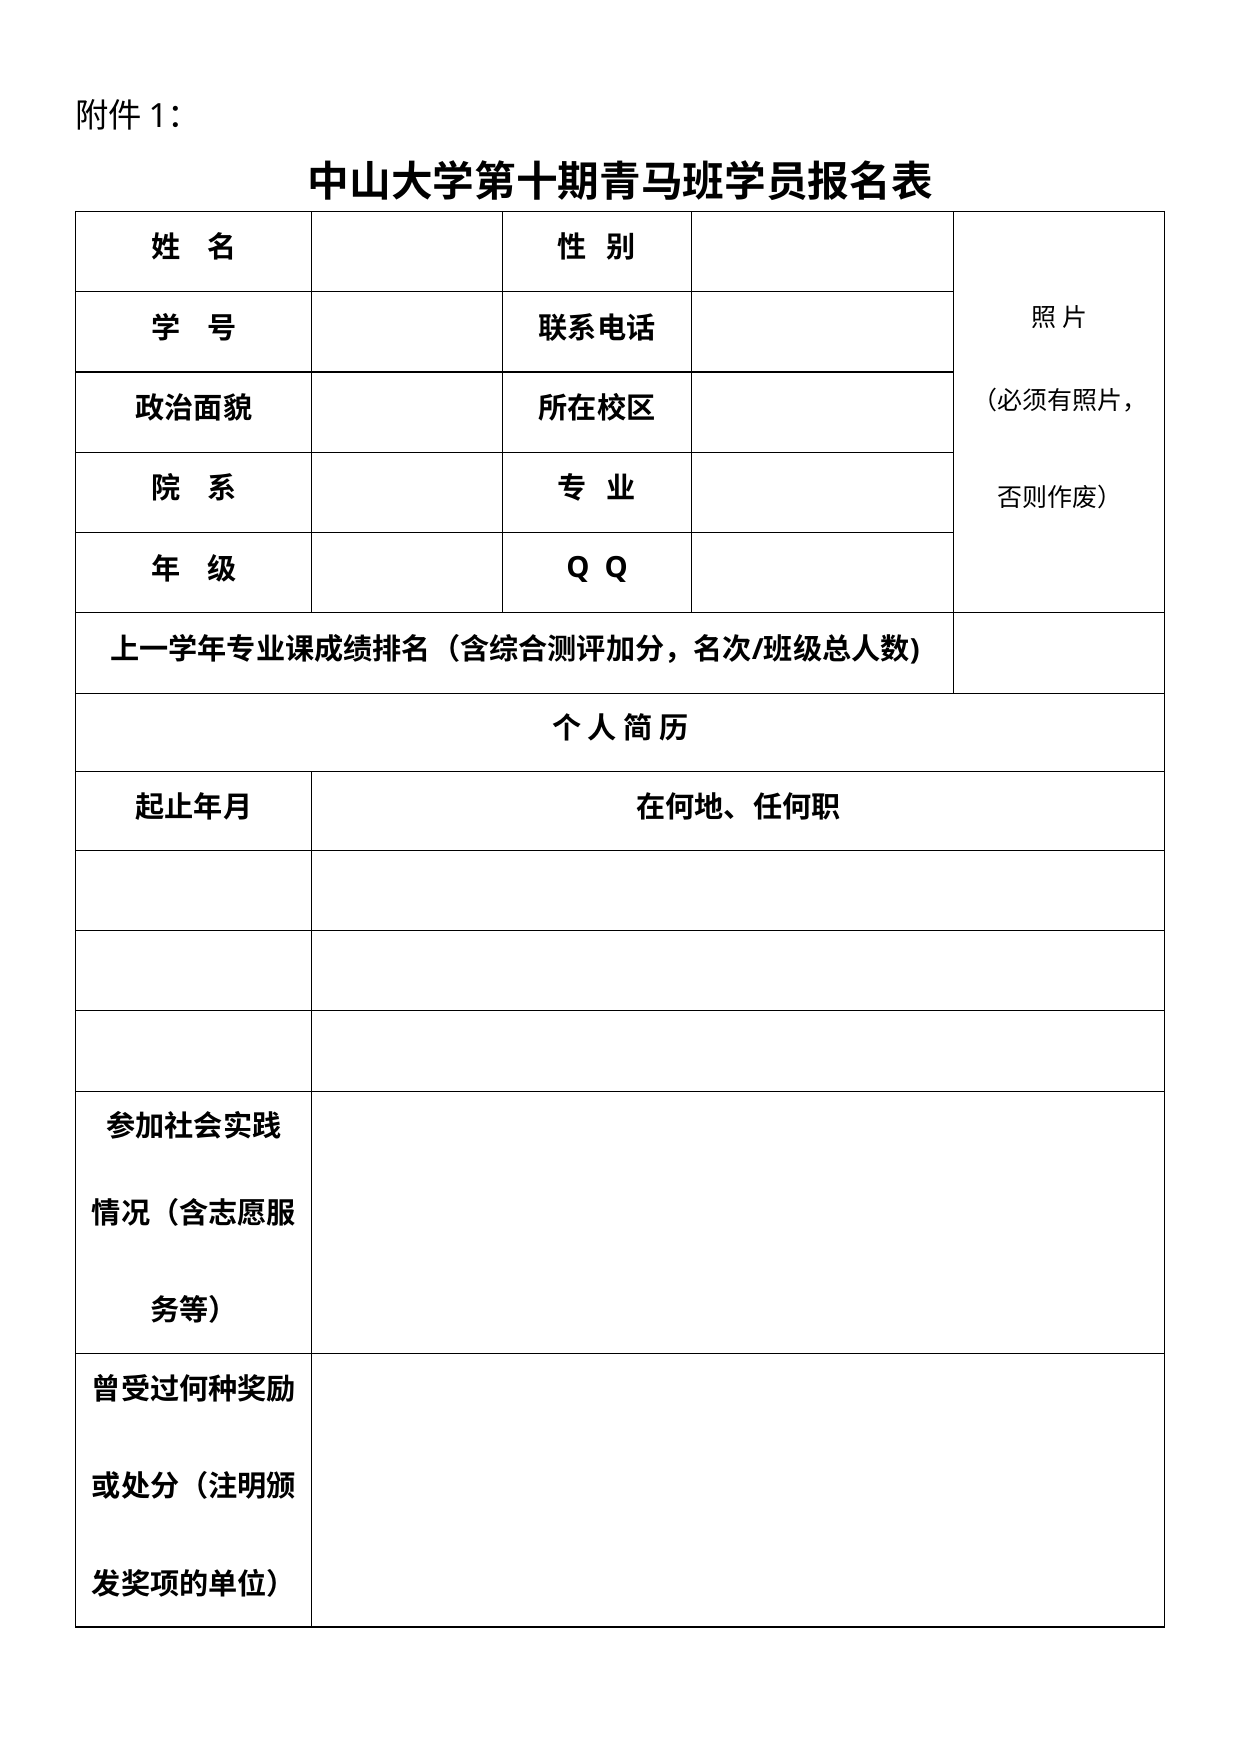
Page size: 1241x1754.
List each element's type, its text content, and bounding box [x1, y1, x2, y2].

table_cell [312, 1092, 1164, 1353]
text 中山大学第十期青马班学员报名表 [75, 146, 1165, 211]
table_cell 院 系 [76, 453, 311, 532]
table_cell 曾受过何种奖励或处分（注明颁发奖项的单位） [76, 1354, 311, 1626]
table_cell [692, 453, 953, 532]
table_cell [692, 533, 953, 612]
table_cell [692, 292, 953, 371]
table_cell [312, 851, 1164, 930]
table_cell [312, 931, 1164, 1010]
table_cell [312, 453, 502, 532]
table_cell 政治面貌 [76, 373, 311, 452]
table_cell [692, 373, 953, 452]
table_header [692, 212, 953, 291]
table_cell [954, 613, 1164, 693]
table_cell 个 人 简 历 [76, 694, 1164, 771]
table_cell [76, 851, 311, 930]
table_cell [312, 373, 502, 452]
table_cell 年 级 [76, 533, 311, 612]
table_cell 联系电话 [503, 292, 691, 371]
table_cell 在何地、任何职 [312, 772, 1164, 850]
table_cell [76, 931, 311, 1010]
table_cell 参加社会实践 情况（含志愿服务等） [76, 1092, 311, 1353]
table_cell 所在校区 [503, 373, 691, 452]
table_cell Q Q [503, 533, 691, 612]
table_header [312, 212, 502, 291]
table_cell 起止年月 [76, 772, 311, 850]
table_header 照 片 （必须有照片，否则作废） [954, 212, 1164, 612]
table_header 性 别 [503, 212, 691, 291]
table_cell 专 业 [503, 453, 691, 532]
table_cell 学 号 [76, 292, 311, 371]
table_cell [312, 1011, 1164, 1091]
table_cell [312, 292, 502, 371]
table_header 姓 名 [76, 212, 311, 291]
text 附件1： [75, 81, 1165, 146]
table_cell [312, 533, 502, 612]
table_cell [76, 1011, 311, 1091]
table_cell [312, 1354, 1164, 1626]
table_cell 上一学年专业课成绩排名（含综合测评加分，名次/班级总人数) [76, 613, 953, 693]
